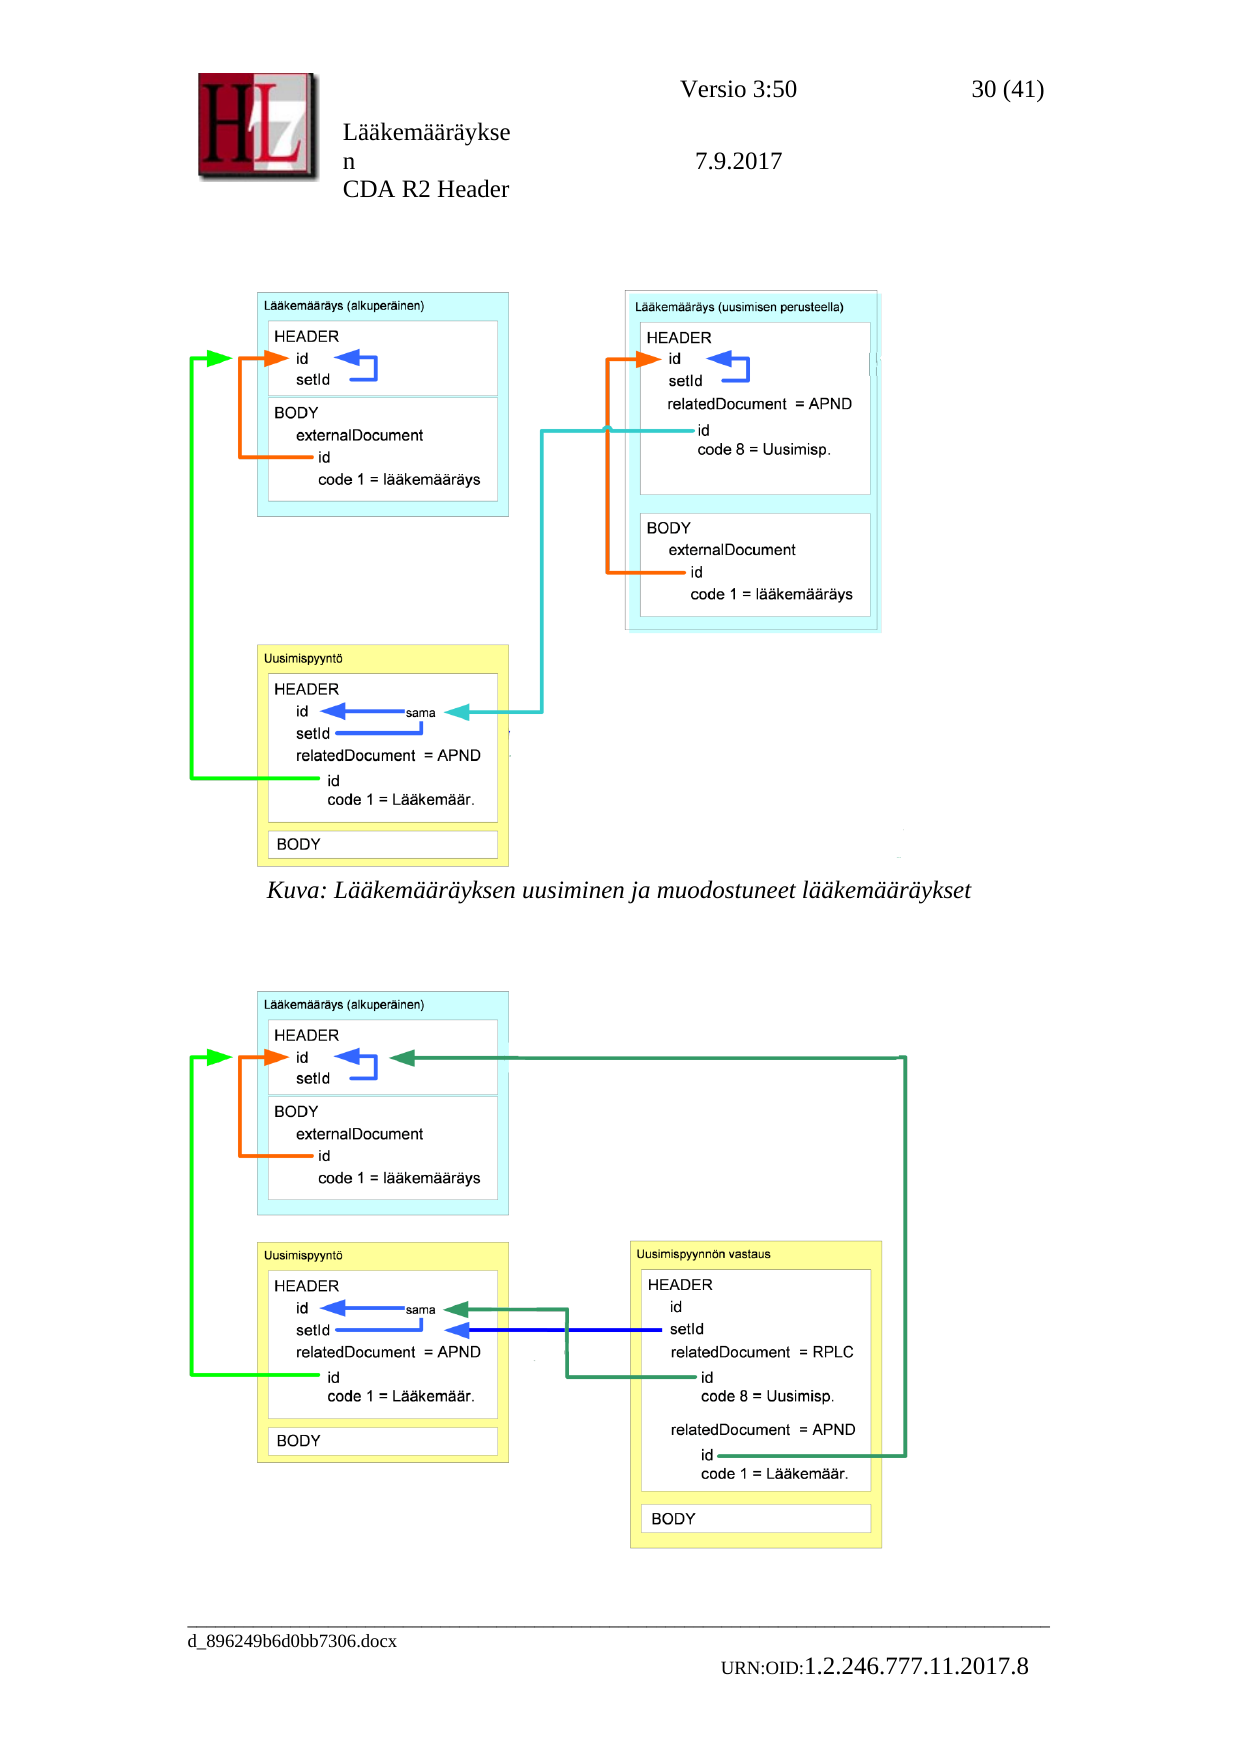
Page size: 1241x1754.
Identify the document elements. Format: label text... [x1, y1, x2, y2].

picture [187, 290, 1051, 875]
picture [187, 989, 1051, 1552]
picture [198, 73, 321, 182]
text Kuva: Lääkemääräyksen uusiminen ja muodostuneet lääkemääräykset [187, 875, 1053, 903]
